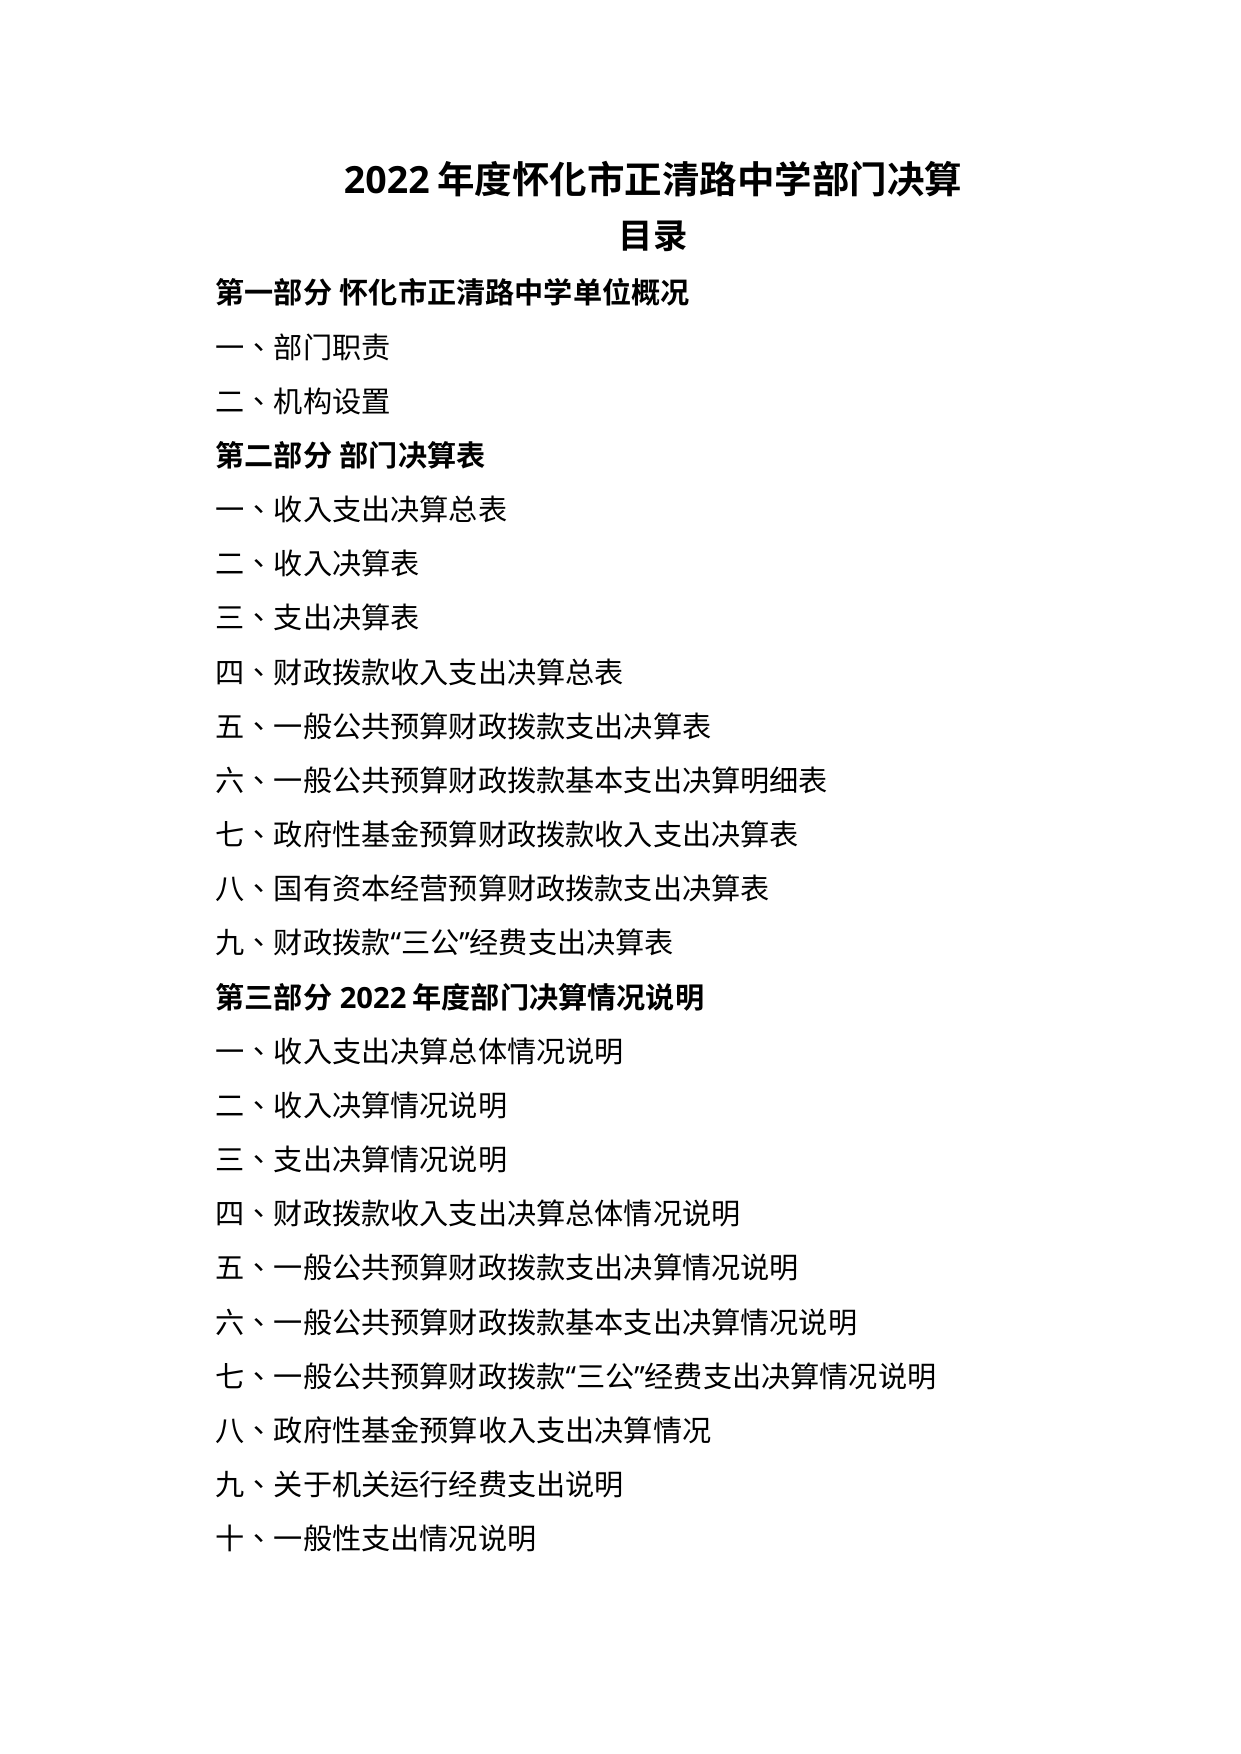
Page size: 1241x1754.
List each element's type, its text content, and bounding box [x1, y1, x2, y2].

text 九、财政拨款“三公”经费支出决算表 [150, 908, 1090, 962]
text 四、财政拨款收入支出决算总体情况说明 [150, 1179, 1090, 1233]
text 二、收入决算情况说明 [150, 1071, 1090, 1125]
text 七、一般公共预算财政拨款“三公”经费支出决算情况说明 [150, 1342, 1090, 1396]
text 三、支出决算情况说明 [150, 1125, 1090, 1179]
text 八、国有资本经营预算财政拨款支出决算表 [150, 854, 1090, 908]
text 第三部分 2022年度部门决算情况说明 [150, 962, 1090, 1017]
text 五、一般公共预算财政拨款支出决算情况说明 [150, 1233, 1090, 1287]
text 目录 [150, 204, 1090, 258]
text 2022年度怀化市正清路中学部门决算 [150, 150, 1090, 204]
text 第二部分 部门决算表 [150, 421, 1090, 475]
text 八、政府性基金预算收入支出决算情况 [150, 1396, 1090, 1450]
text 六、一般公共预算财政拨款基本支出决算明细表 [150, 746, 1090, 800]
text 二、机构设置 [150, 367, 1090, 421]
text 七、政府性基金预算财政拨款收入支出决算表 [150, 800, 1090, 854]
text 一、收入支出决算总表 [150, 475, 1090, 529]
text 第一部分 怀化市正清路中学单位概况 [150, 258, 1090, 312]
text 十、一般性支出情况说明 [150, 1504, 1090, 1558]
text 一、部门职责 [150, 312, 1090, 367]
text 九、关于机关运行经费支出说明 [150, 1450, 1090, 1504]
text 二、收入决算表 [150, 529, 1090, 583]
text 一、收入支出决算总体情况说明 [150, 1017, 1090, 1071]
text 四、财政拨款收入支出决算总表 [150, 637, 1090, 692]
text 六、一般公共预算财政拨款基本支出决算情况说明 [150, 1287, 1090, 1342]
text 三、支出决算表 [150, 583, 1090, 637]
text 五、一般公共预算财政拨款支出决算表 [150, 692, 1090, 746]
